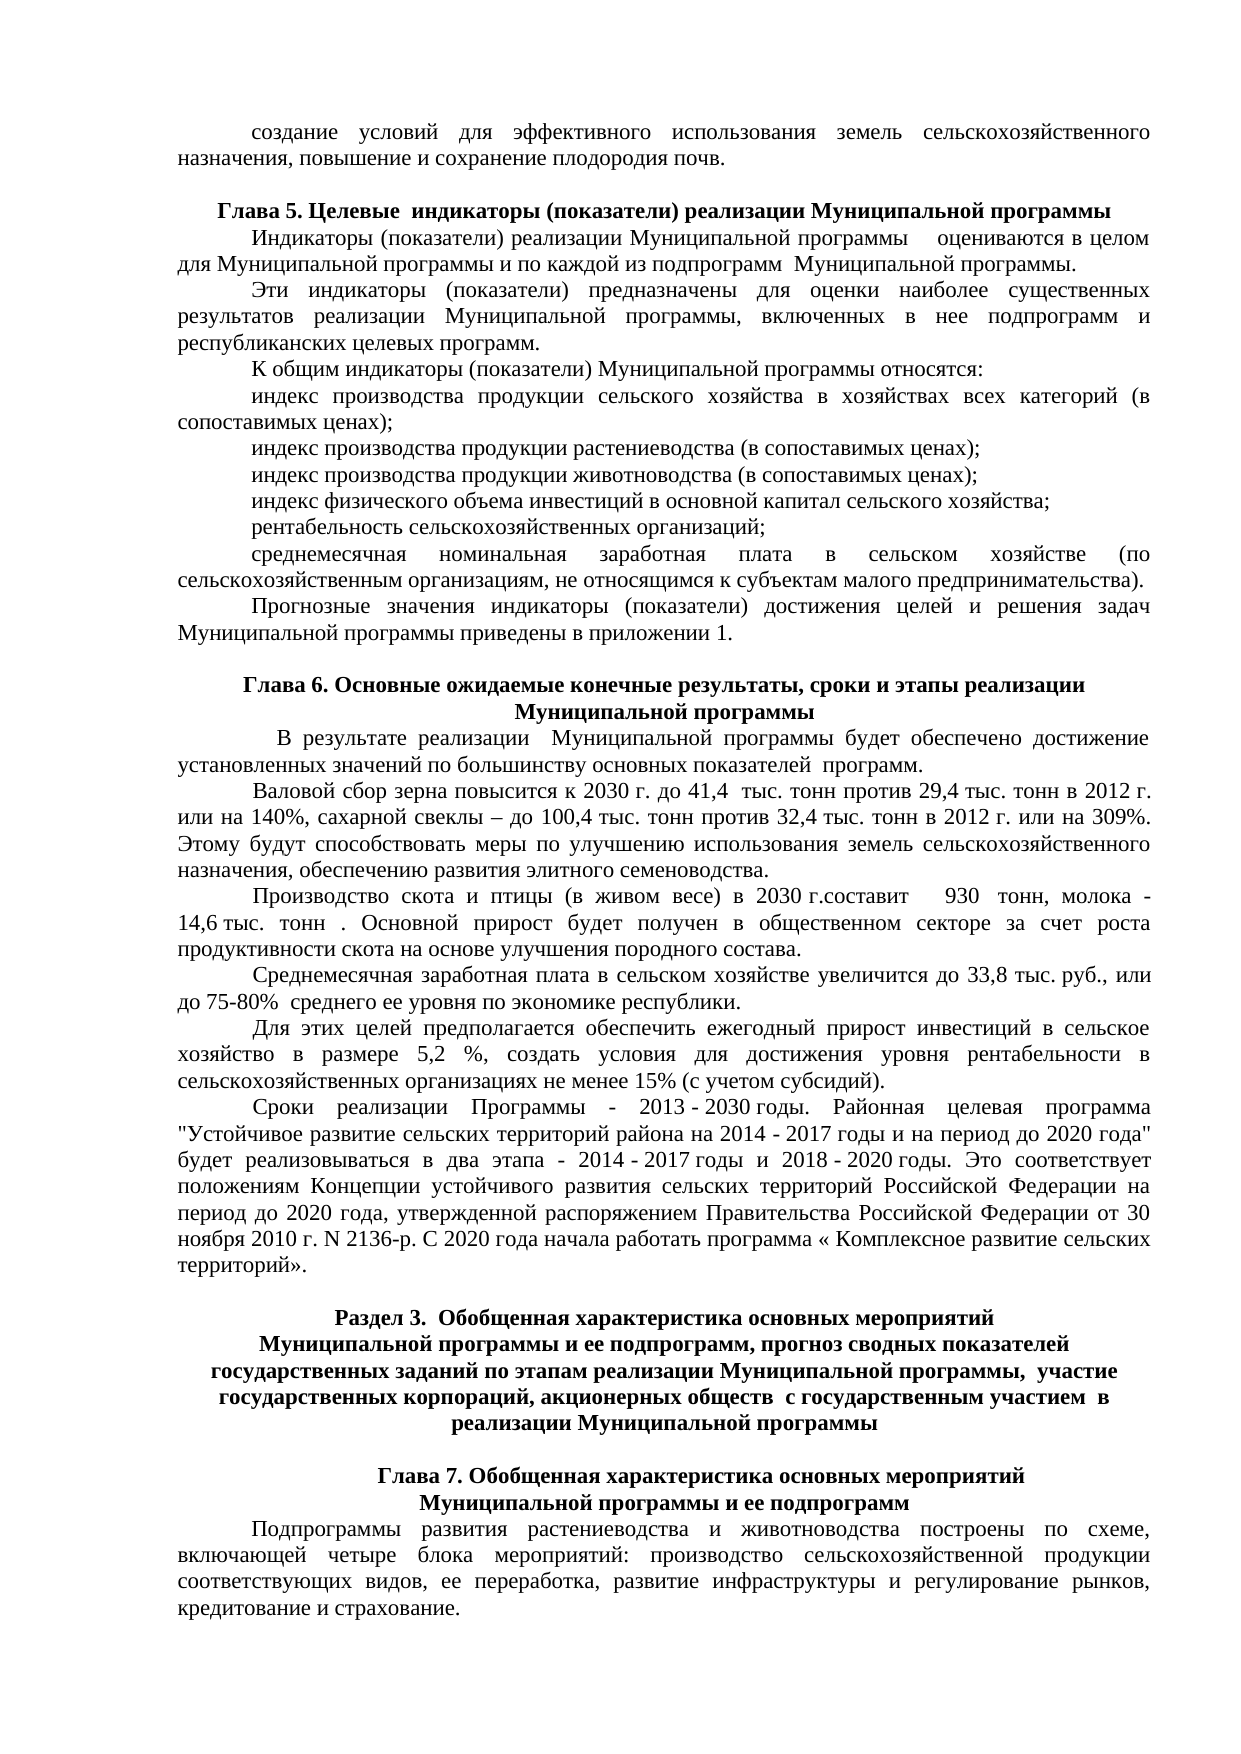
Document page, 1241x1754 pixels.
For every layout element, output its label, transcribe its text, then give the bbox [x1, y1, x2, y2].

text индекс физического объема инвестиций в основной капитал сельского хозяйства; [177, 487, 1152, 513]
text Валовой сбор зерна повысится к 2030 г. до 41,4 тыс. тонн против 29,4 тыс. тонн в . или на 140%, сахарной свеклы – до 100,4 тыс. тонн против 32,4 тыс. тонн в . или на 309%. Этому будут способствовать меры по улучшению использования земель сельскохозяйственного назначения, обеспечению развития элитного семеноводства. [177, 777, 1152, 882]
text среднемесячная номинальная заработная плата в сельском хозяйстве (по сельскохозяйственным организациям, не относящимся к субъектам малого предпринимательства). [177, 540, 1152, 592]
text создание условий для эффективного использования земель сельскохозяйственного назначения, повышение и сохранение плодородия почв. [177, 118, 1152, 171]
text Для этих целей предполагается обеспечить ежегодный прирост инвестиций в сельское хозяйство в размере 5,2 %, создать условия для достижения уровня рентабельности в сельскохозяйственных организациях не менее 15% (с учетом субсидий). [177, 1014, 1152, 1093]
text Прогнозные значения индикаторы (показатели) достижения целей и решения задач Муниципальной программы приведены в приложении 1. [177, 592, 1152, 645]
text Подпрограммы развития растениеводства и животноводства построены по схеме, включающей четыре блока мероприятий: производство сельскохозяйственной продукции соответствующих видов, ее переработка, развитие инфраструктуры и регулирование рынков, кредитование и страхование. [177, 1515, 1152, 1620]
text Глава 7. Обобщенная характеристика основных мероприятий Муниципальной программы и ее подпрограмм [177, 1462, 1152, 1515]
text Индикаторы (показатели) реализации Муниципальной программы оцениваются в целом для Муниципальной программы и по каждой из подпрограмм Муниципальной программы. [177, 223, 1152, 276]
text Эти индикаторы (показатели) предназначены для оценки наиболее существенных результатов реализации Муниципальной программы, включенных в нее подпрограмм и республиканских целевых программ. [177, 276, 1152, 355]
text Глава 5. Целевые индикаторы (показатели) реализации Муниципальной программы [177, 197, 1152, 223]
text индекс производства продукции растениеводства (в сопоставимых ценах); [177, 434, 1152, 461]
text Сроки реализации Программы - 2013 - 2030 годы. Районная целевая программа "Устойчивое развитие сельских территорий района на 2014 - 2017 годы и на период до 2020 года" будет реализовываться в два этапа - 2014 - 2017 годы и 2018 - 2020 годы. Это соответствует положениям Концепции устойчивого развития сельских территорий Российской Федерации на период до 2020 года, утвержденной распоряжением Правительства Российской Федерации от 30 ноября . N 2136-р. С 2020 года начала работать программа « Комплексное развитие сельских территорий». [177, 1093, 1152, 1278]
text Производство скота и птицы (в живом весе) в 2030 г.составит 930 тонн, молока - 14,6 тыс. тонн . Основной прирост будет получен в общественном секторе за счет роста продуктивности скота на основе улучшения породного состава. [177, 882, 1152, 961]
text К общим индикаторы (показатели) Муниципальной программы относятся: [177, 355, 1152, 382]
text индекс производства продукции животноводства (в сопоставимых ценах); [177, 461, 1152, 487]
text В результате реализации Муниципальной программы будет обеспечено достижение установленных значений по большинству основных показателей программ. [177, 724, 1152, 777]
text рентабельность сельскохозяйственных организаций; [177, 513, 1152, 540]
text Среднемесячная заработная плата в сельском хозяйстве увеличится до 33,8 тыс. руб., или до 75-80% среднего ее уровня по экономике республики. [177, 961, 1152, 1014]
text Глава 6. Основные ожидаемые конечные результаты, сроки и этапы реализации Муниципальной программы [177, 672, 1152, 724]
text Раздел 3. Обобщенная характеристика основных мероприятий Муниципальной программы и ее подпрограмм, прогноз сводных показателей государственных заданий по этапам реализации Муниципальной программы, участие государственных корпораций, акционерных обществ с государственным участием в реализации Муниципальной программы [177, 1304, 1152, 1436]
text индекс производства продукции сельского хозяйства в хозяйствах всех категорий (в сопоставимых ценах); [177, 382, 1152, 434]
